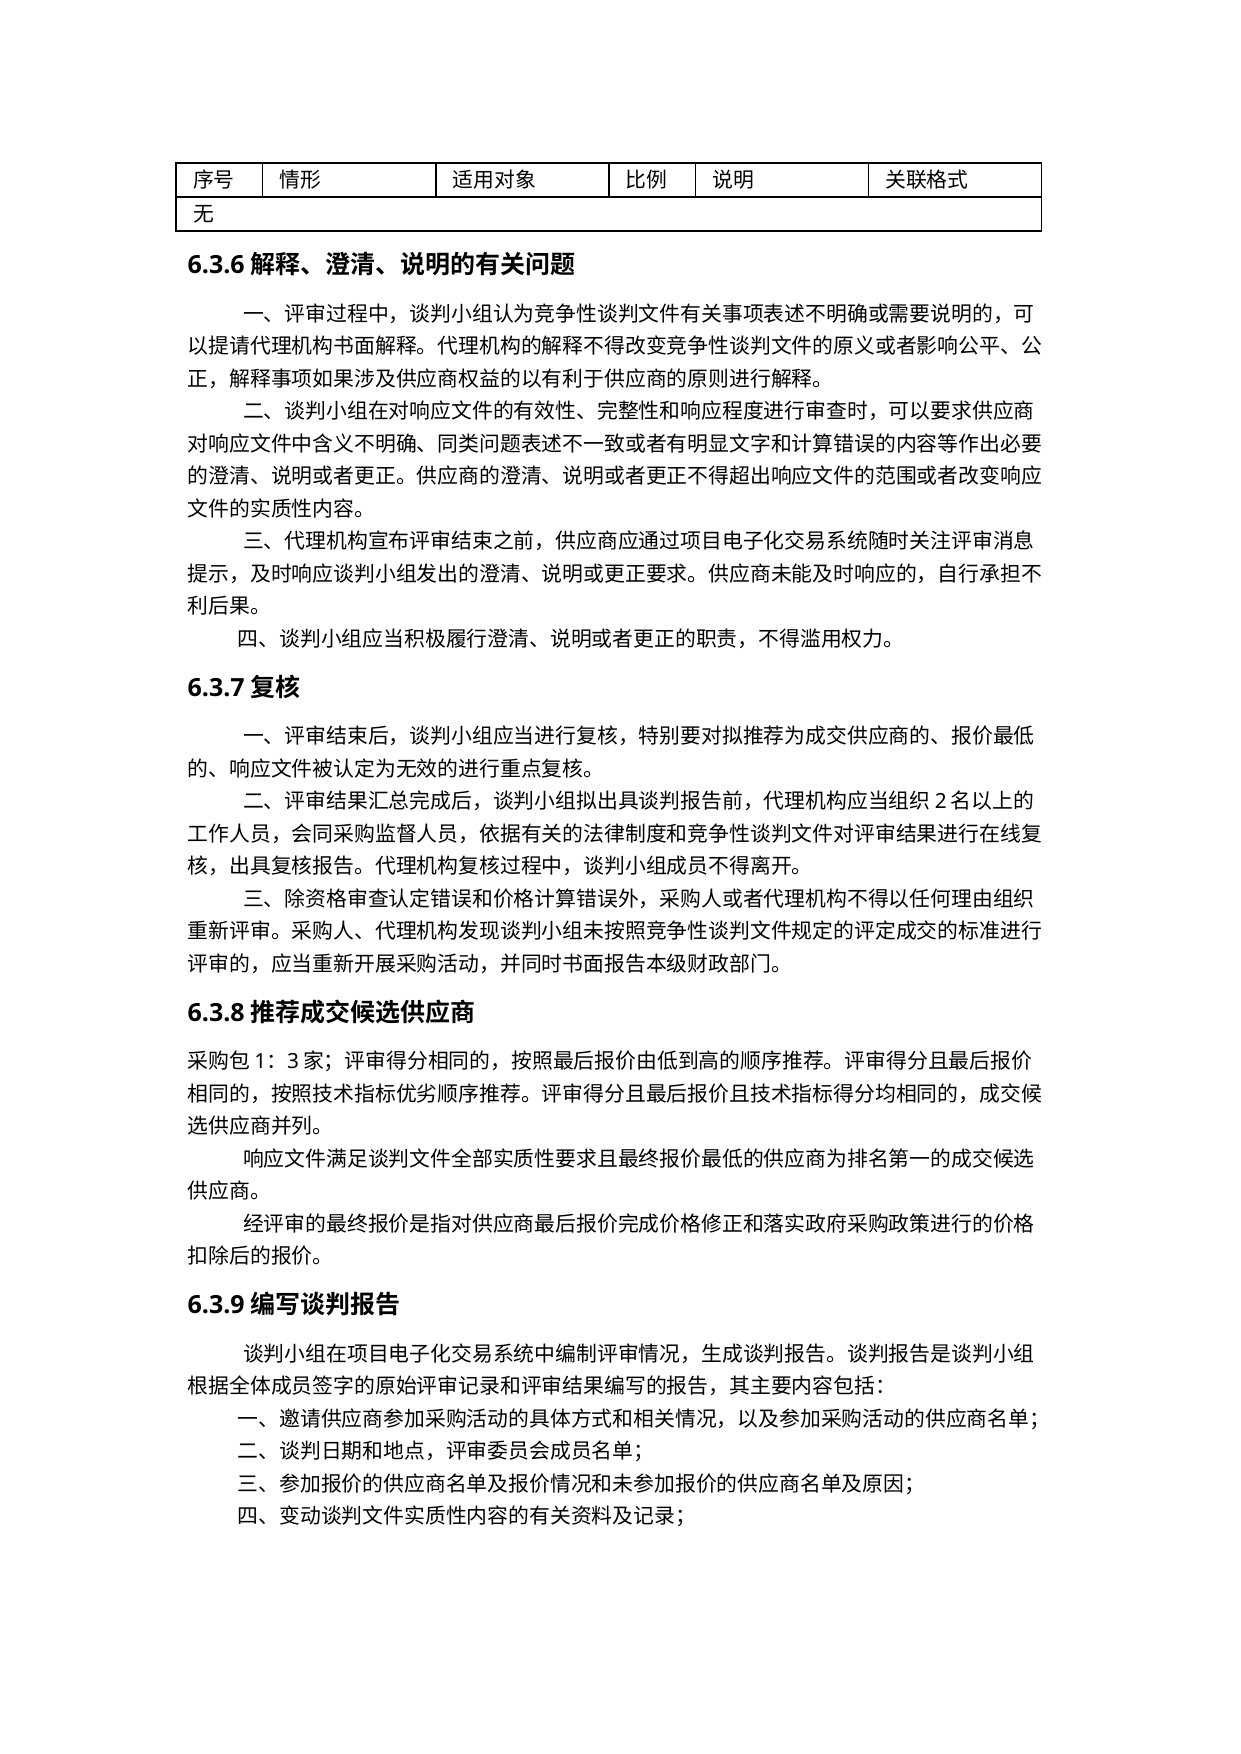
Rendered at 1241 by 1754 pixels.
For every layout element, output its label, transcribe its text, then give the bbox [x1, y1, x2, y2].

table_header 比例 [610, 164, 695, 196]
text 三、参加报价的供应商名单及报价情况和未参加报价的供应商名单及原因； [187, 1467, 1053, 1499]
text 二、评审结果汇总完成后，谈判小组拟出具谈判报告前，代理机构应当组织2名以上的工作人员，会同采购监督人员，依据有关的法律制度和竞争性谈判文件对评审结果进行在线复核，出具复核报告。代理机构复核过程中，谈判小组成员不得离开。 [187, 784, 1053, 882]
text 一、评审过程中，谈判小组认为竞争性谈判文件有关事项表述不明确或需要说明的，可以提请代理机构书面解释。代理机构的解释不得改变竞争性谈判文件的原义或者影响公平、公正，解释事项如果涉及供应商权益的以有利于供应商的原则进行解释。 [187, 297, 1053, 394]
text 四、谈判小组应当积极履行澄清、说明或者更正的职责，不得滥用权力。 [187, 622, 1053, 654]
text 谈判小组在项目电子化交易系统中编制评审情况，生成谈判报告。谈判报告是谈判小组根据全体成员签字的原始评审记录和评审结果编写的报告，其主要内容包括： [187, 1337, 1053, 1402]
text 6.3.9编写谈判报告 [187, 1272, 1053, 1337]
text 二、谈判日期和地点，评审委员会成员名单； [187, 1434, 1053, 1467]
table_header 关联格式 [869, 164, 1041, 196]
text 二、谈判小组在对响应文件的有效性、完整性和响应程度进行审查时，可以要求供应商对响应文件中含义不明确、同类问题表述不一致或者有明显文字和计算错误的内容等作出必要的澄清、说明或者更正。供应商的澄清、说明或者更正不得超出响应文件的范围或者改变响应文件的实质性内容。 [187, 394, 1053, 524]
text 三、代理机构宣布评审结束之前，供应商应通过项目电子化交易系统随时关注评审消息提示，及时响应谈判小组发出的澄清、说明或更正要求。供应商未能及时响应的，自行承担不利后果。 [187, 524, 1053, 622]
text 三、除资格审查认定错误和价格计算错误外，采购人或者代理机构不得以任何理由组织重新评审。采购人、代理机构发现谈判小组未按照竞争性谈判文件规定的评定成交的标准进行评审的，应当重新开展采购活动，并同时书面报告本级财政部门。 [187, 882, 1053, 979]
text 6.3.7复核 [187, 654, 1053, 719]
table_header 说明 [696, 164, 868, 196]
text 6.3.8推荐成交候选供应商 [187, 979, 1053, 1044]
text 6.3.6解释、澄清、说明的有关问题 [187, 232, 1053, 297]
text 经评审的最终报价是指对供应商最后报价完成价格修正和落实政府采购政策进行的价格扣除后的报价。 [187, 1207, 1053, 1272]
text 四、变动谈判文件实质性内容的有关资料及记录； [187, 1499, 1053, 1532]
text 响应文件满足谈判文件全部实质性要求且最终报价最低的供应商为排名第一的成交候选供应商。 [187, 1142, 1053, 1207]
text 一、邀请供应商参加采购活动的具体方式和相关情况，以及参加采购活动的供应商名单； [187, 1402, 1053, 1434]
table_header 适用对象 [437, 164, 608, 196]
table_cell 无 [177, 198, 1041, 230]
text 采购包1：3家；评审得分相同的，按照最后报价由低到高的顺序推荐。评审得分且最后报价相同的，按照技术指标优劣顺序推荐。评审得分且最后报价且技术指标得分均相同的，成交候选供应商并列。 [187, 1044, 1053, 1142]
table_header 序号 [177, 164, 262, 196]
table_header 情形 [263, 164, 435, 196]
text 一、评审结束后，谈判小组应当进行复核，特别要对拟推荐为成交供应商的、报价最低的、响应文件被认定为无效的进行重点复核。 [187, 719, 1053, 784]
